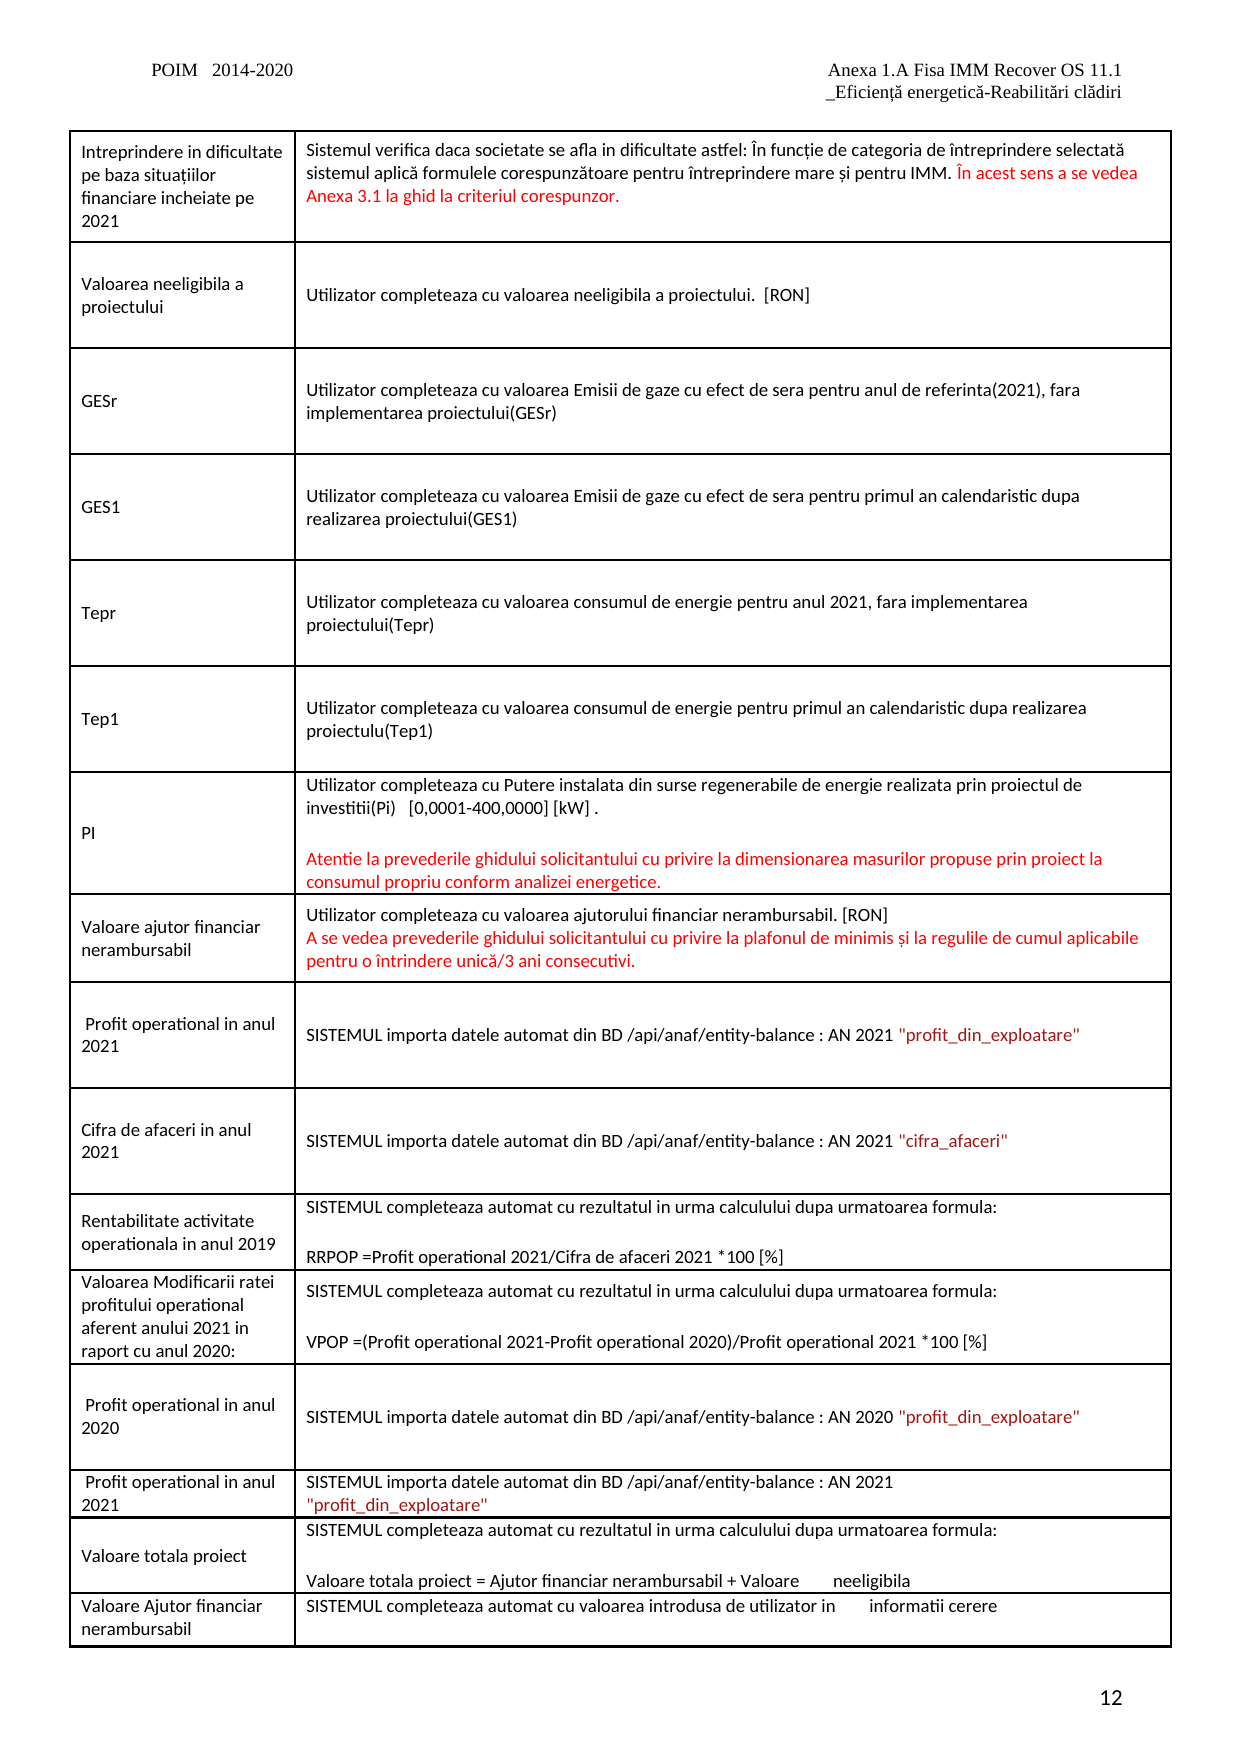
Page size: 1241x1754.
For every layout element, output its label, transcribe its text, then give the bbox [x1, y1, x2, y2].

table_cell Utilizator completeaza cu valoarea neeligibila a proiectului. [RON] [296, 243, 1170, 347]
table_cell Intreprindere in dificultate pe baza situațiilor financiare incheiate pe 2021 [71, 132, 294, 241]
table_cell Sistemul verifica daca societate se afla in dificultate astfel: În funcție de categoria de întreprindere selectată sistemul aplică formulele corespunzătoare pentru întreprindere mare și pentru IMM. În acest sens a se vedea Anexa 3.1 la ghid la criteriul corespunzor. [296, 132, 1170, 241]
table_cell Profit operational in anul 2021 [71, 983, 294, 1087]
table_cell SISTEMUL importa datele automat din BD /api/anaf/entity-balance : AN 2020 "profit_din_exploatare" [296, 1365, 1170, 1468]
table_cell Valoarea Modificarii ratei profitului operational aferent anului 2021 in raport cu anul 2020: [71, 1271, 294, 1362]
table_cell SISTEMUL completeaza automat cu rezultatul in urma calculului dupa urmatoarea formula: RRPOP =Profit operational 2021/Cifra de afaceri 2021 *100 [%] [296, 1195, 1170, 1269]
table_cell SISTEMUL importa datele automat din BD /api/anaf/entity-balance : AN 2021 "cifra_afaceri" [296, 1089, 1170, 1193]
table_cell Valoare totala proiect [71, 1519, 294, 1592]
table_cell Cifra de afaceri in anul 2021 [71, 1089, 294, 1193]
table_cell SISTEMUL importa datele automat din BD /api/anaf/entity-balance : AN 2021 "profit_din_exploatare" [296, 983, 1170, 1087]
table_cell SISTEMUL completeaza automat cu rezultatul in urma calculului dupa urmatoarea formula: Valoare totala proiect = Ajutor financiar nerambursabil + Valoare neeligibila [296, 1519, 1170, 1592]
table_cell Valoarea neeligibila a proiectului [71, 243, 294, 347]
table_cell Tepr [71, 561, 294, 665]
table_cell SISTEMUL completeaza automat cu rezultatul in urma calculului dupa urmatoarea formula: VPOP =(Profit operational 2021-Profit operational 2020)/Profit operational 2021 *100 [%] [296, 1271, 1170, 1362]
table_cell GESr [71, 349, 294, 453]
table_cell PI [71, 773, 294, 893]
table_cell Valoare ajutor financiar nerambursabil [71, 895, 294, 981]
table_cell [296, 1594, 1170, 1645]
table_cell Utilizator completeaza cu Putere instalata din surse regenerabile de energie realizata prin proiectul de investitii(Pi) [0,0001-400,0000] [kW] . Atentie la prevederile ghidului solicitantului cu privire la dimensionarea masurilor propuse prin proiect la consumul propriu conform analizei energetice. [296, 773, 1170, 893]
table_cell Rentabilitate activitate operationala in anul 2019 [71, 1195, 294, 1269]
table_cell Utilizator completeaza cu valoarea consumul de energie pentru primul an calendaristic dupa realizarea proiectulu(Tep1) [296, 667, 1170, 771]
table_cell Utilizator completeaza cu valoarea consumul de energie pentru anul 2021, fara implementarea proiectului(Tepr) [296, 561, 1170, 665]
table_cell GES1 [71, 455, 294, 559]
table_cell Utilizator completeaza cu valoarea Emisii de gaze cu efect de sera pentru anul de referinta(2021), fara implementarea proiectului(GESr) [296, 349, 1170, 453]
table_cell SISTEMUL importa datele automat din BD /api/anaf/entity-balance : AN 2021 "profit_din_exploatare" [296, 1471, 1170, 1516]
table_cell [71, 1594, 294, 1645]
table_cell Utilizator completeaza cu valoarea Emisii de gaze cu efect de sera pentru primul an calendaristic dupa realizarea proiectului(GES1) [296, 455, 1170, 559]
table_cell Tep1 [71, 667, 294, 771]
table_cell Utilizator completeaza cu valoarea ajutorului financiar nerambursabil. [RON] A se vedea prevederile ghidului solicitantului cu privire la plafonul de minimis și la regulile de cumul aplicabile pentru o întrindere unică/3 ani consecutivi. [296, 895, 1170, 981]
table_cell Profit operational in anul 2020 [71, 1365, 294, 1468]
table_cell Profit operational in anul 2021 [71, 1471, 294, 1516]
